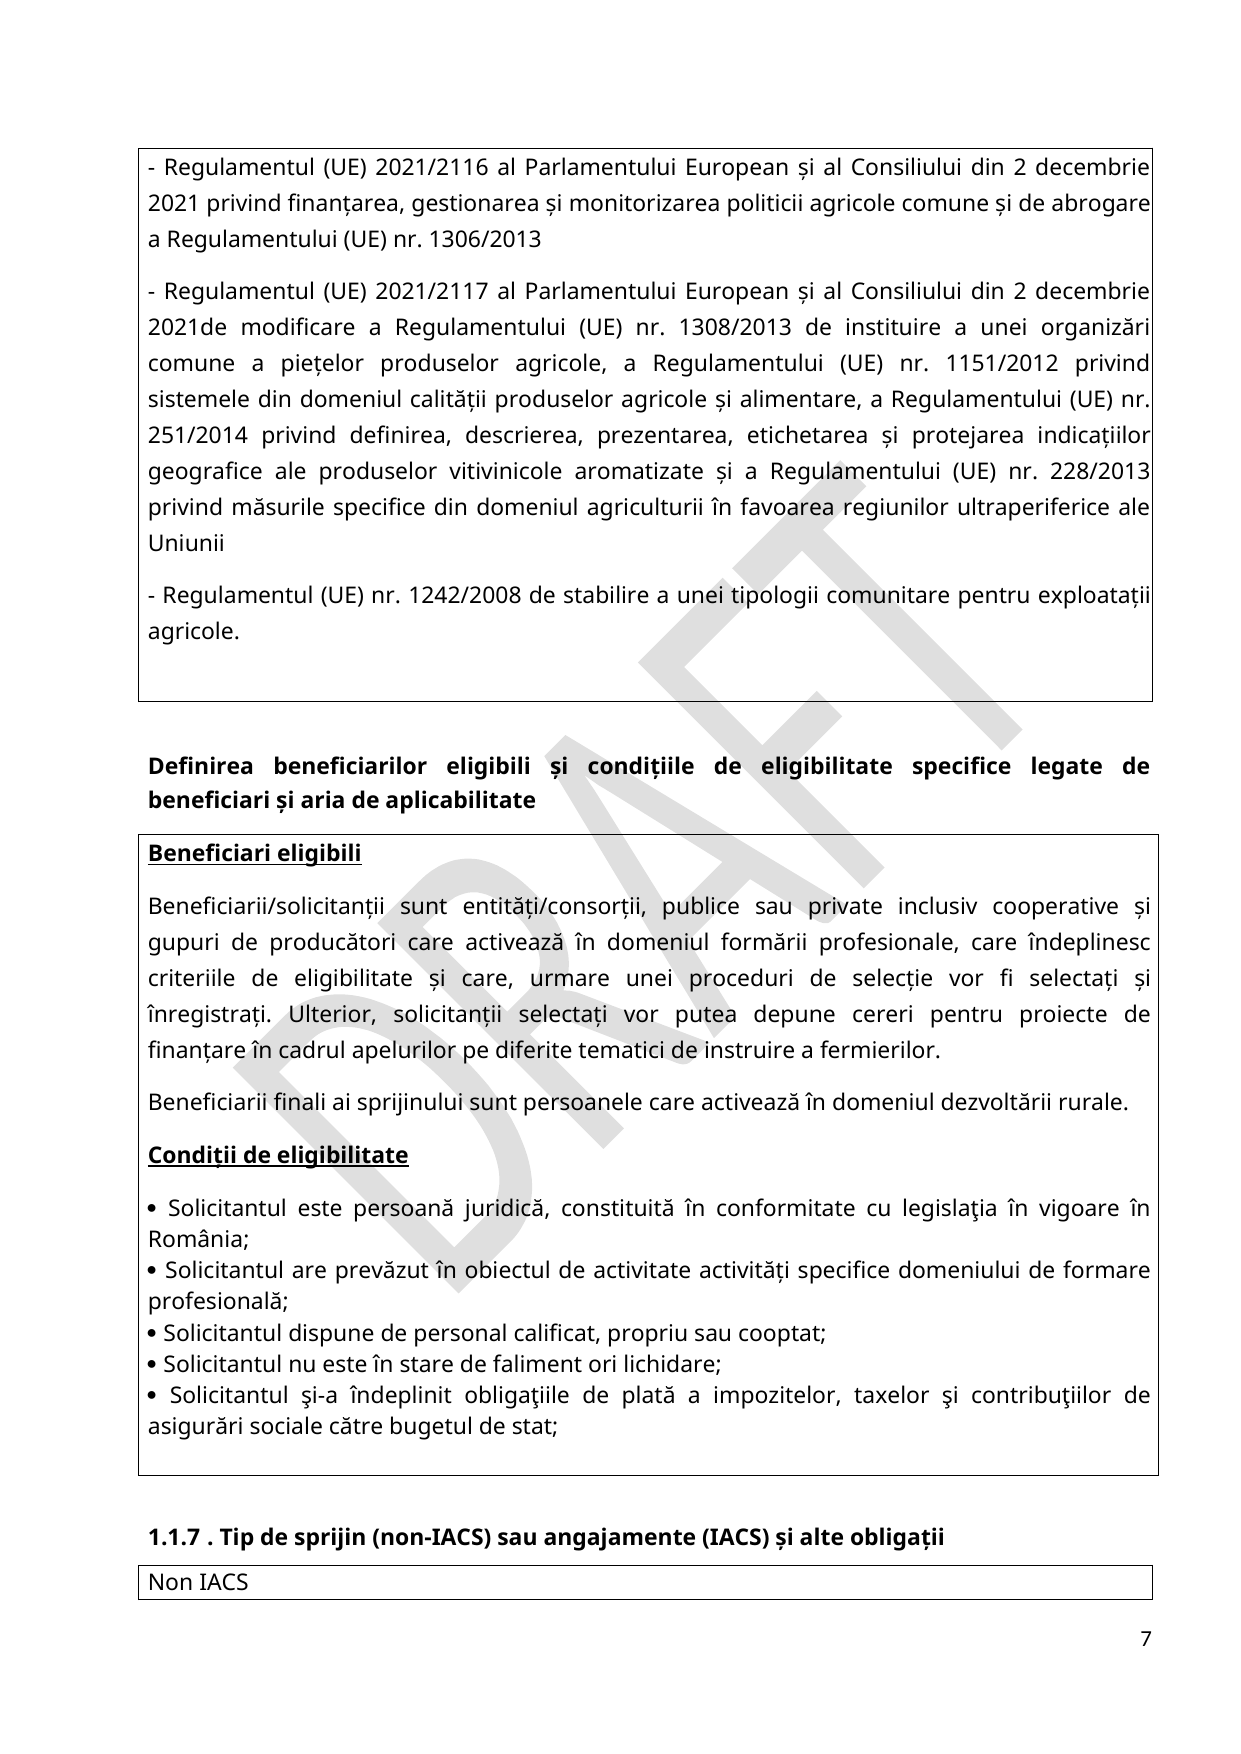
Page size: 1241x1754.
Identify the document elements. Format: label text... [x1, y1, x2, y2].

text Condiții de eligibilitate [139, 1136, 1158, 1170]
text Solicitantul nu este în stare de faliment ori lichidare; [148, 1348, 1152, 1379]
text - Regulamentul (UE) nr. 1242/2008 de stabilire a unei tipologii comunitare pentru exploatații agricole. [139, 576, 1152, 647]
text Solicitantul este persoană juridică, constituită în conformitate cu legislaţia în vigoare în România; [139, 1188, 1158, 1254]
text Beneficiarii finali ai sprijinului sunt persoanele care activează în domeniul dezvoltării rurale. [139, 1083, 1158, 1117]
text Solicitantul şi-a îndeplinit obligaţiile de plată a impozitelor, taxelor şi contribuţiilor de asigurări sociale către bugetul de stat; [148, 1379, 1152, 1441]
text Beneficiari eligibili [139, 835, 1158, 868]
text Non IACS [139, 1566, 1152, 1599]
text - Regulamentul (UE) 2021/2116 al Parlamentului European și al Consiliului din 2 decembrie 2021 privind finanțarea, gestionarea și monitorizarea politicii agricole comune și de abrogare a Regulamentului (UE) nr. 1306/2013 [139, 149, 1152, 254]
text Solicitantul are prevăzut în obiectul de activitate activități specifice domeniului de formare profesională; [148, 1254, 1152, 1316]
text Solicitantul dispune de personal calificat, propriu sau cooptat; [148, 1316, 1152, 1348]
list . Tip de sprijin (non-IACS) sau angajamente (IACS) și alte obligații [148, 1521, 1152, 1552]
text Beneficiarii/solicitanții sunt entități/consorții, publice sau private inclusiv cooperative și gupuri de producători care activează în domeniul formării profesionale, care îndeplinesc criteriile de eligibilitate și care, urmare unei proceduri de selecție vor fi selectați și înregistrați. Ulterior, solicitanții selectați vor putea depune cereri pentru proiecte de finanțare în cadrul apelurilor pe diferite tematici de instruire a fermierilor. [139, 887, 1158, 1065]
text - Regulamentul (UE) 2021/2117 al Parlamentului European și al Consiliului din 2 decembrie 2021de modificare a Regulamentului (UE) nr. 1308/2013 de instituire a unei organizări comune a piețelor produselor agricole, a Regulamentului (UE) nr. 1151/2012 privind sistemele din domeniul calității produselor agricole și alimentare, a Regulamentului (UE) nr. 251/2014 privind definirea, descrierea, prezentarea, etichetarea și protejarea indicațiilor geografice ale produselor vitivinicole aromatizate și a Regulamentului (UE) nr. 228/2013 privind măsurile specifice din domeniul agriculturii în favoarea regiunilor ultraperiferice ale Uniunii [139, 272, 1152, 558]
text Definirea beneficiarilor eligibili și condițiile de eligibilitate specifice legate de beneficiari și aria de aplicabilitate [148, 750, 1152, 815]
